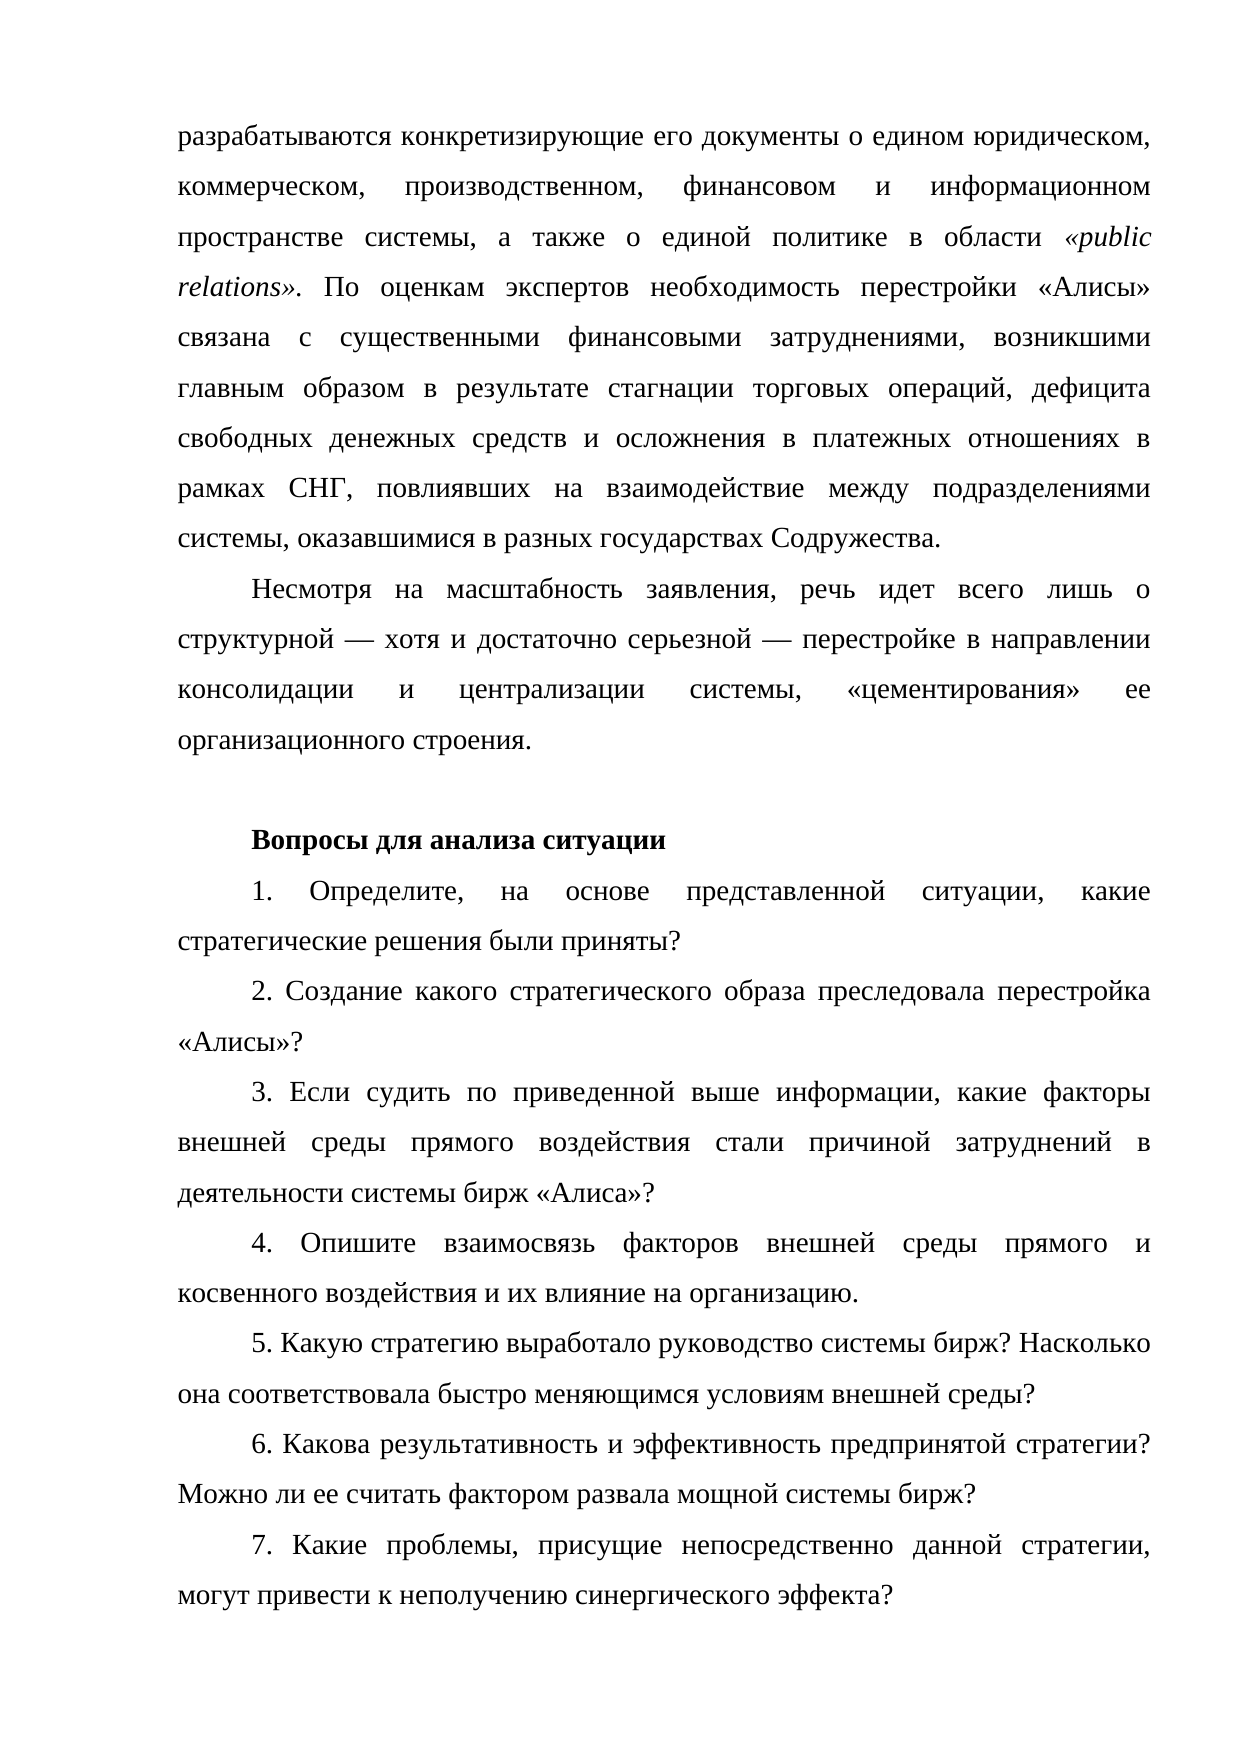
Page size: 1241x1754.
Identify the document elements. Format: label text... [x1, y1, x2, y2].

text 7. Какие проблемы, присущие непосредственно данной стратегии, могут привести к неполучению синергического эффекта? [177, 1527, 1152, 1611]
text Вопросы для анализа ситуации [177, 822, 1152, 856]
text 3. Если судить по приведенной выше информации, какие факторы внешней среды прямого воздействия стали причиной затруднений в деятельности системы бирж «Алиса»? [177, 1074, 1152, 1208]
text Несмотря на масштабность заявления, речь идет всего лишь о структурной — хотя и достаточно серьезной — перестройке в направлении консолидации и централизации системы, «цементирования» ее организационного строения. [177, 571, 1152, 755]
text 5. Какую стратегию выработало руководство системы бирж? Насколько она соответствовала быстро меняющимся условиям внешней среды? [177, 1326, 1152, 1409]
text 2. Создание какого стратегического образа преследовала перестройка «Алисы»? [177, 973, 1152, 1057]
text 1. Определите, на основе представленной ситуации, какие стратегические решения были приняты? [177, 873, 1152, 957]
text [177, 118, 1152, 554]
text 6. Какова результативность и эффективность предпринятой стратегии? Можно ли ее считать фактором развала мощной системы бирж? [177, 1426, 1152, 1510]
text 4. Опишите взаимосвязь факторов внешней среды прямого и косвенного воздействия и их влияние на организацию. [177, 1225, 1152, 1309]
